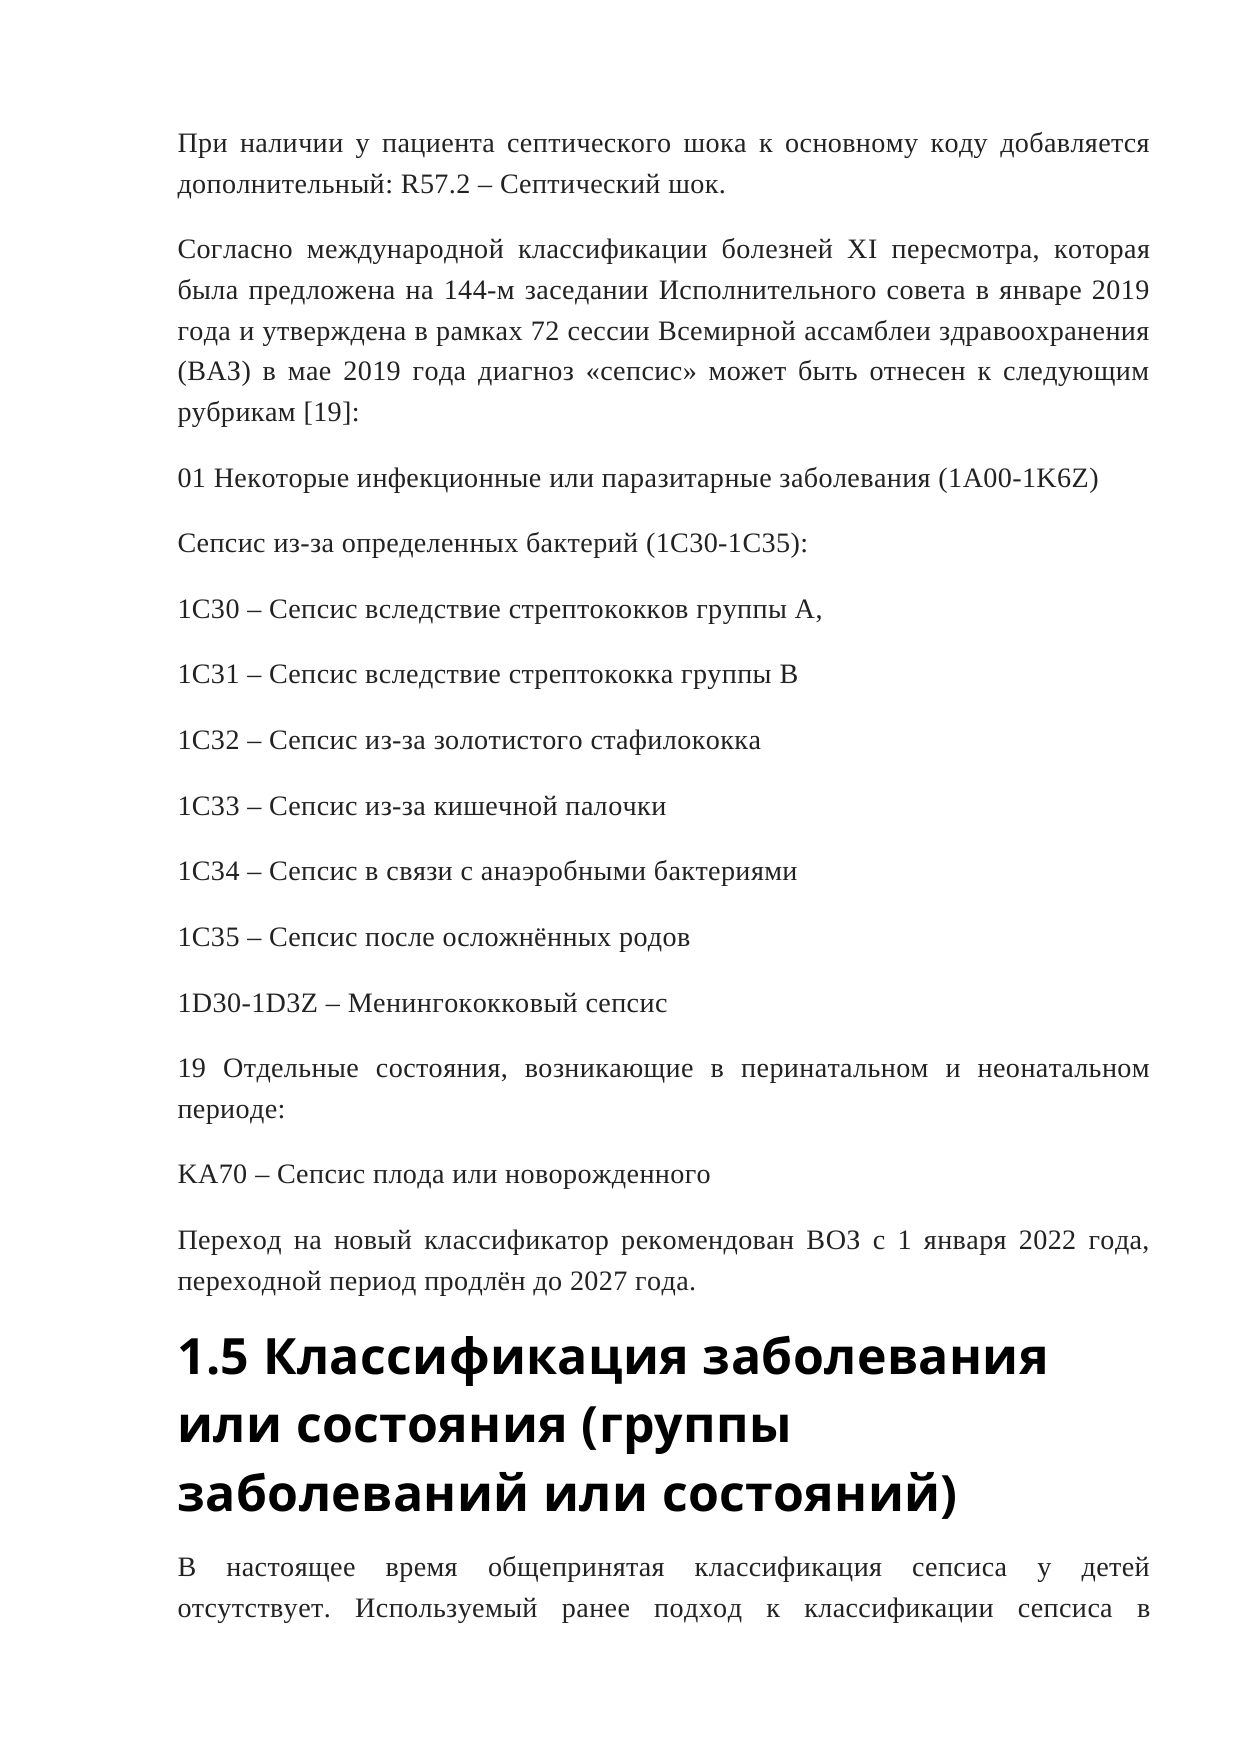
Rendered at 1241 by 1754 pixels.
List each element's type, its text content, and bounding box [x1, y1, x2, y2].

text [177, 1542, 1152, 1623]
text 1C30 – Сепсис вследствие стрептококков группы А, [177, 584, 1152, 624]
text KA70 – Сепсис плода или новорожденного [177, 1149, 1152, 1190]
text 1C31 – Сепсис вследствие стрептококка группы В [177, 649, 1152, 690]
text 1C32 – Сепсис из-за золотистого стафилококка [177, 715, 1152, 756]
text 01 Некоторые инфекционные или паразитарные заболевания (1A00-1K6Z) [177, 452, 1152, 493]
text 1C34 – Сепсис в связи с анаэробными бактериями [177, 846, 1152, 887]
text Согласно международной классификации болезней XI пересмотра, которая была предложена на 144-м заседании Исполнительного совета в январе 2019 года и утверждена в рамках 72 сессии Всемирной ассамблеи здравоохранения (ВАЗ) в мае 2019 года диагноз «сепсис» может быть отнесен к следующим рубрикам [19]: [177, 224, 1152, 427]
text 1C35 – Сепсис после осложнённых родов [177, 912, 1152, 952]
text При наличии у пациента септического шока к основному коду добавляется дополнительный: R57.2 – Септический шок. [177, 118, 1152, 199]
text Переход на новый классификатор рекомендован ВОЗ с 1 января 2022 года, переходной период продлён до 2027 года. [177, 1215, 1152, 1296]
text 19 Отдельные состояния, возникающие в перинатальном и неонатальном периоде: [177, 1043, 1152, 1124]
text Сепсис из-за определенных бактерий (1С30-1С35): [177, 518, 1152, 559]
text 1C33 – Сепсис из-за кишечной палочки [177, 781, 1152, 821]
text 1D30-1D3Z – Менингококковый сепсис [177, 977, 1152, 1018]
text 1.5 Классификация заболевания или состояния (группы заболеваний или состояний) [177, 1321, 1152, 1526]
